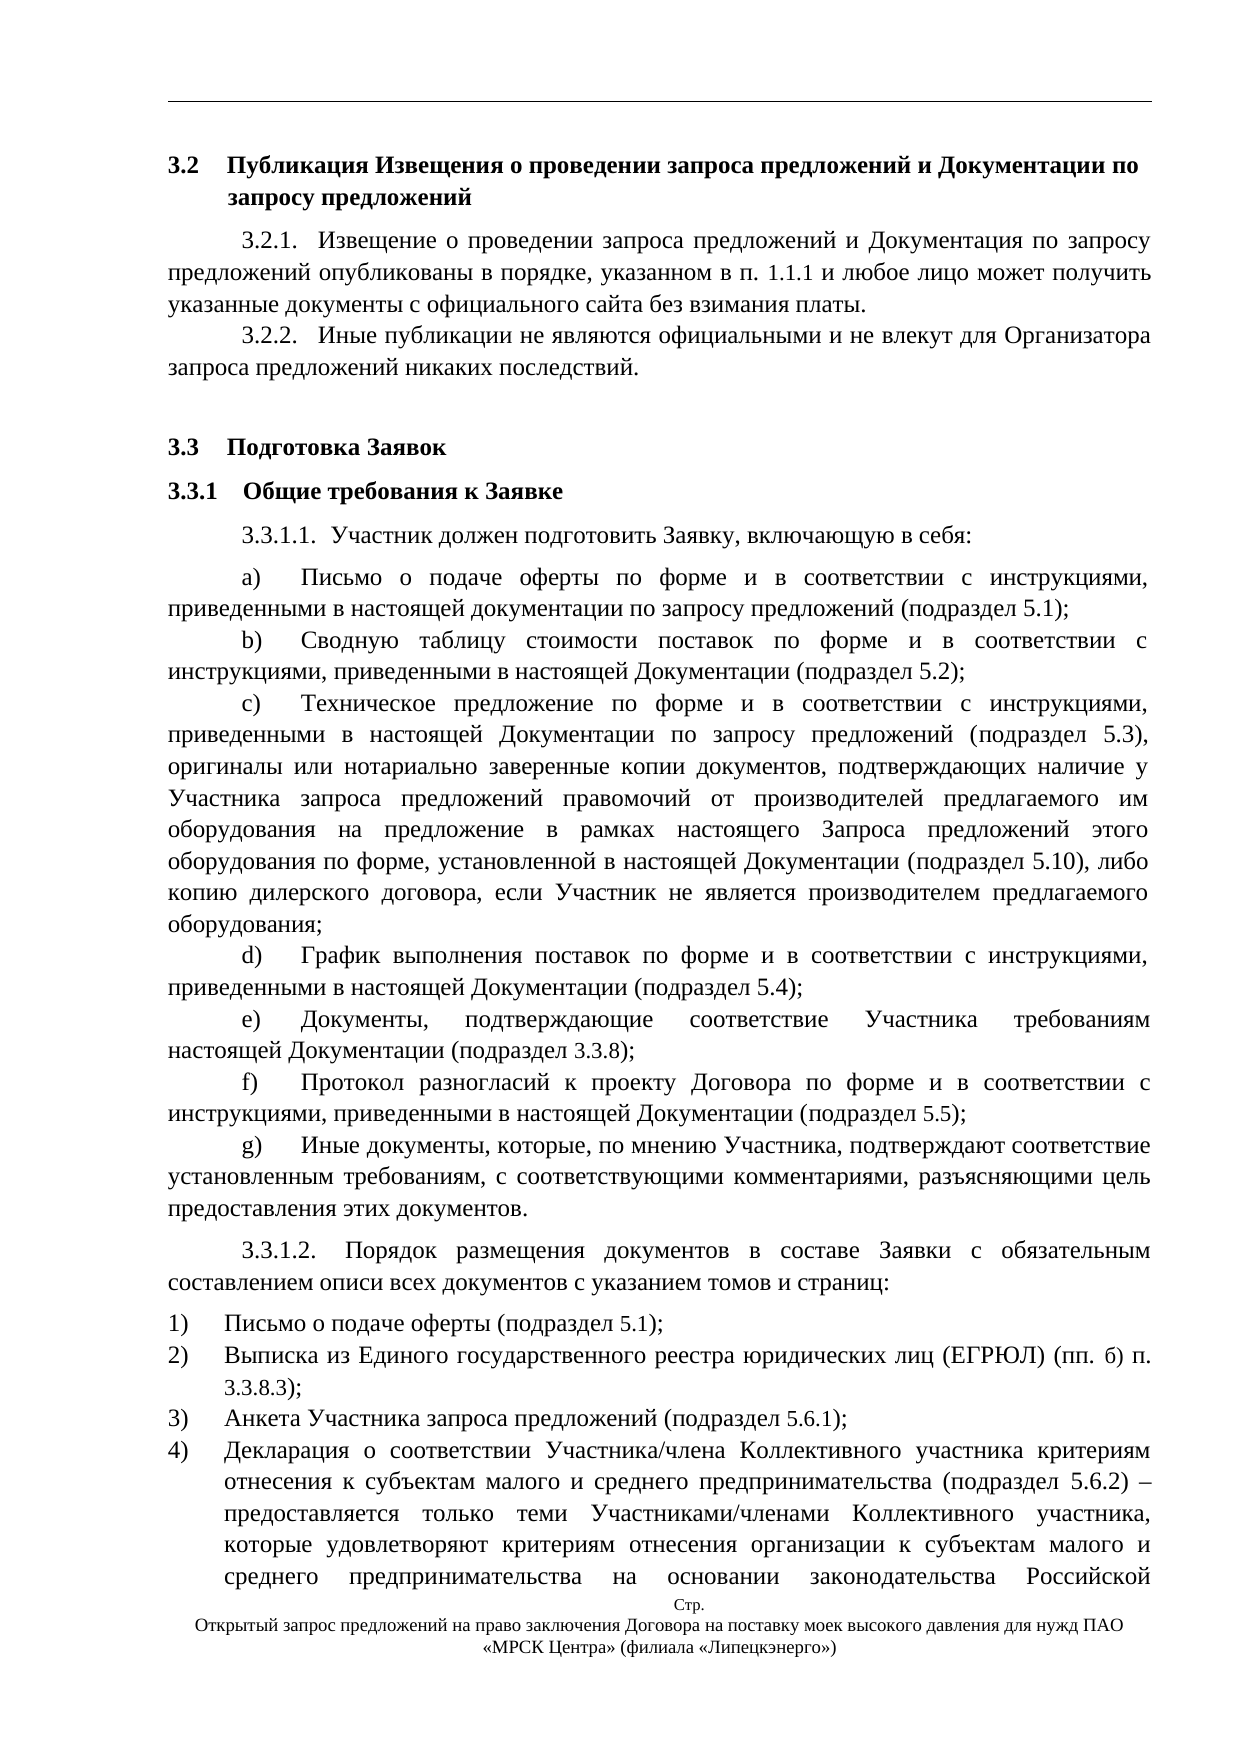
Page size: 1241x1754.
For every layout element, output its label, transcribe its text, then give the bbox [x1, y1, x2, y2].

list Участник должен подготовить Заявку, включающую в себя: [168, 520, 1152, 548]
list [168, 1435, 1152, 1590]
list Выписка из Единого государственного реестра юридических лиц (ЕГРЮЛ) (пп. б) п. 3.3.8.3); [168, 1340, 1152, 1400]
subtitle Общие требования к Заявке [168, 476, 1152, 504]
subtitle Подготовка Заявок [168, 432, 1152, 460]
list Анкета Участника запроса предложений (подраздел 5.6.1); [168, 1403, 1152, 1432]
list Порядок размещения документов в составе Заявки с обязательным составлением описи всех документов с указанием томов и страниц: [168, 1235, 1152, 1295]
list Техническое предложение по форме и в соответствии с инструкциями, приведенными в настоящей Документации по запросу предложений (подраздел 5.3), оригиналы или нотариально заверенные копии документов, подтверждающих наличие у Участника запроса предложений правомочий от производителей предлагаемого им оборудования на предложение в рамках настоящего Запроса предложений этого оборудования по форме, установленной в настоящей Документации (подраздел 5.10), либо копию дилерского договора, если Участник не является производителем предлагаемого оборудования; [168, 688, 1148, 938]
list Документы, подтверждающие соответствие Участника требованиям настоящей Документации (подраздел 3.3.8); [168, 1004, 1151, 1064]
list Извещение о проведении запроса предложений и Документация по запросу предложений опубликованы в порядке, указанном в п. 1.1.1 и любое лицо может получить указанные документы с официального сайта без взимания платы. [168, 226, 1152, 317]
list Иные документы, которые, по мнению Участника, подтверждают соответствие установленным требованиям, с соответствующими комментариями, разъясняющими цель предоставления этих документов. [168, 1130, 1152, 1222]
list Сводную таблицу стоимости поставок по форме и в соответствии с инструкциями, приведенными в настоящей Документации (подраздел 5.2); [168, 625, 1148, 685]
subtitle Публикация Извещения о проведении запроса предложений и Документации по запросу предложений [168, 150, 1152, 210]
list Протокол разногласий к проекту Договора по форме и в соответствии с инструкциями, приведенными в настоящей Документации (подраздел 5.5); [168, 1067, 1151, 1127]
list Письмо о подаче оферты (подраздел 5.1); [168, 1308, 1152, 1337]
list График выполнения поставок по форме и в соответствии с инструкциями, приведенными в настоящей Документации (подраздел 5.4); [168, 941, 1149, 1001]
list Письмо о подаче оферты по форме и в соответствии с инструкциями, приведенными в настоящей документации по запросу предложений (подраздел 5.1); [168, 562, 1148, 622]
list Иные публикации не являются официальными и не влекут для Организатора запроса предложений никаких последствий. [168, 320, 1152, 381]
